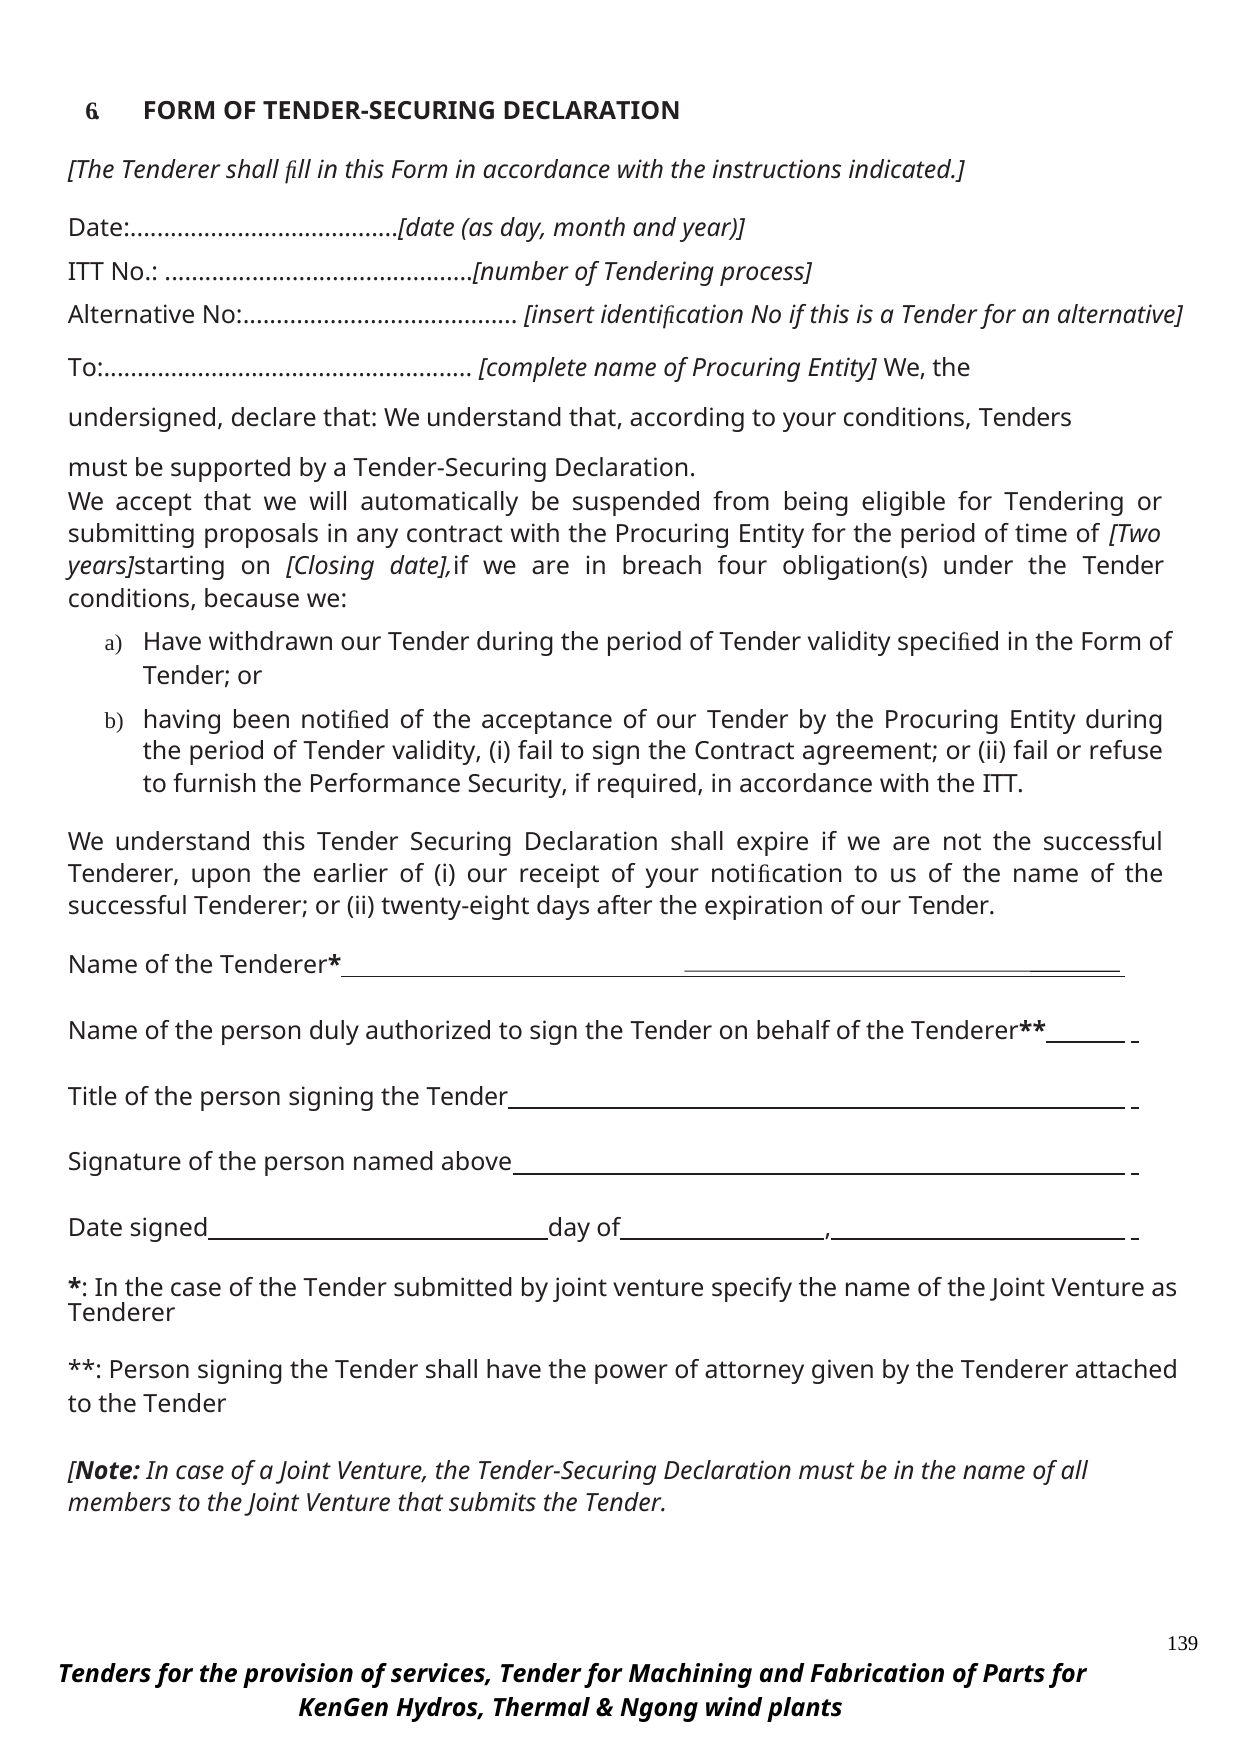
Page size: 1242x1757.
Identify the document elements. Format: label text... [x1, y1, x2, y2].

text Name of the Tenderer* Name of the person duly authorized to sign the Tender on behalf of the Tenderer** Title of the person signing the Tender Signature of the person named above Date signed day of , [68, 947, 1176, 1244]
text We understand this Tender Securing Declaration shall expire if we are not the successful Tenderer, upon the earlier of (i) our receipt of your notiﬁcation to us of the name of the successful Tenderer; or (ii) twenty-eight days after the expiration of our Tender. [68, 825, 1164, 922]
text [Note: In case of a Joint Venture, the Tender-Securing Declaration must be in the name of all members to the Joint Venture that submits the Tender. [68, 1454, 1166, 1519]
text To:....................................................... [complete name of Procuring Entity] We, the undersigned, declare that: We understand that, according to your conditions, Tenders must be supported by a Tender-Securing Declaration. [68, 333, 1098, 483]
text Alternative No:......................................... [insert identiﬁcation No if this is a Tender for an alternative] [68, 296, 1198, 331]
list having been notiﬁed of the acceptance of our Tender by the Procuring Entity during the period of Tender validity, (i) fail to sign the Contract agreement; or (ii) fail or refuse to furnish the Performance Security, if required, in accordance with the ITT. [104, 702, 1164, 799]
text *: In the case of the Tender submitted by joint venture specify the name of the Joint Venture as Tenderer [68, 1275, 1198, 1327]
list FORM OF TENDER-SECURING DECLARATION [85, 93, 1198, 127]
text ITT No.: ..............................................[number of Tendering process] [68, 253, 1198, 287]
text **: Person signing the Tender shall have the power of attorney given by the Tenderer attached to the Tender [68, 1351, 1198, 1419]
text Date:........................................[date (as day, month and year)] [68, 210, 1198, 244]
text [The Tenderer shall ﬁll in this Form in accordance with the instructions indicated.] [68, 151, 1198, 186]
list Have withdrawn our Tender during the period of Tender validity speciﬁed in the Form of Tender; or [104, 624, 1198, 692]
text We accept that we will automatically be suspended from being eligible for Tendering or submitting proposals in any contract with the Procuring Entity for the period of time of [Two years]starting on [Closing date],if we are in breach four obligation(s) under the Tender conditions, because we: [68, 485, 1164, 614]
